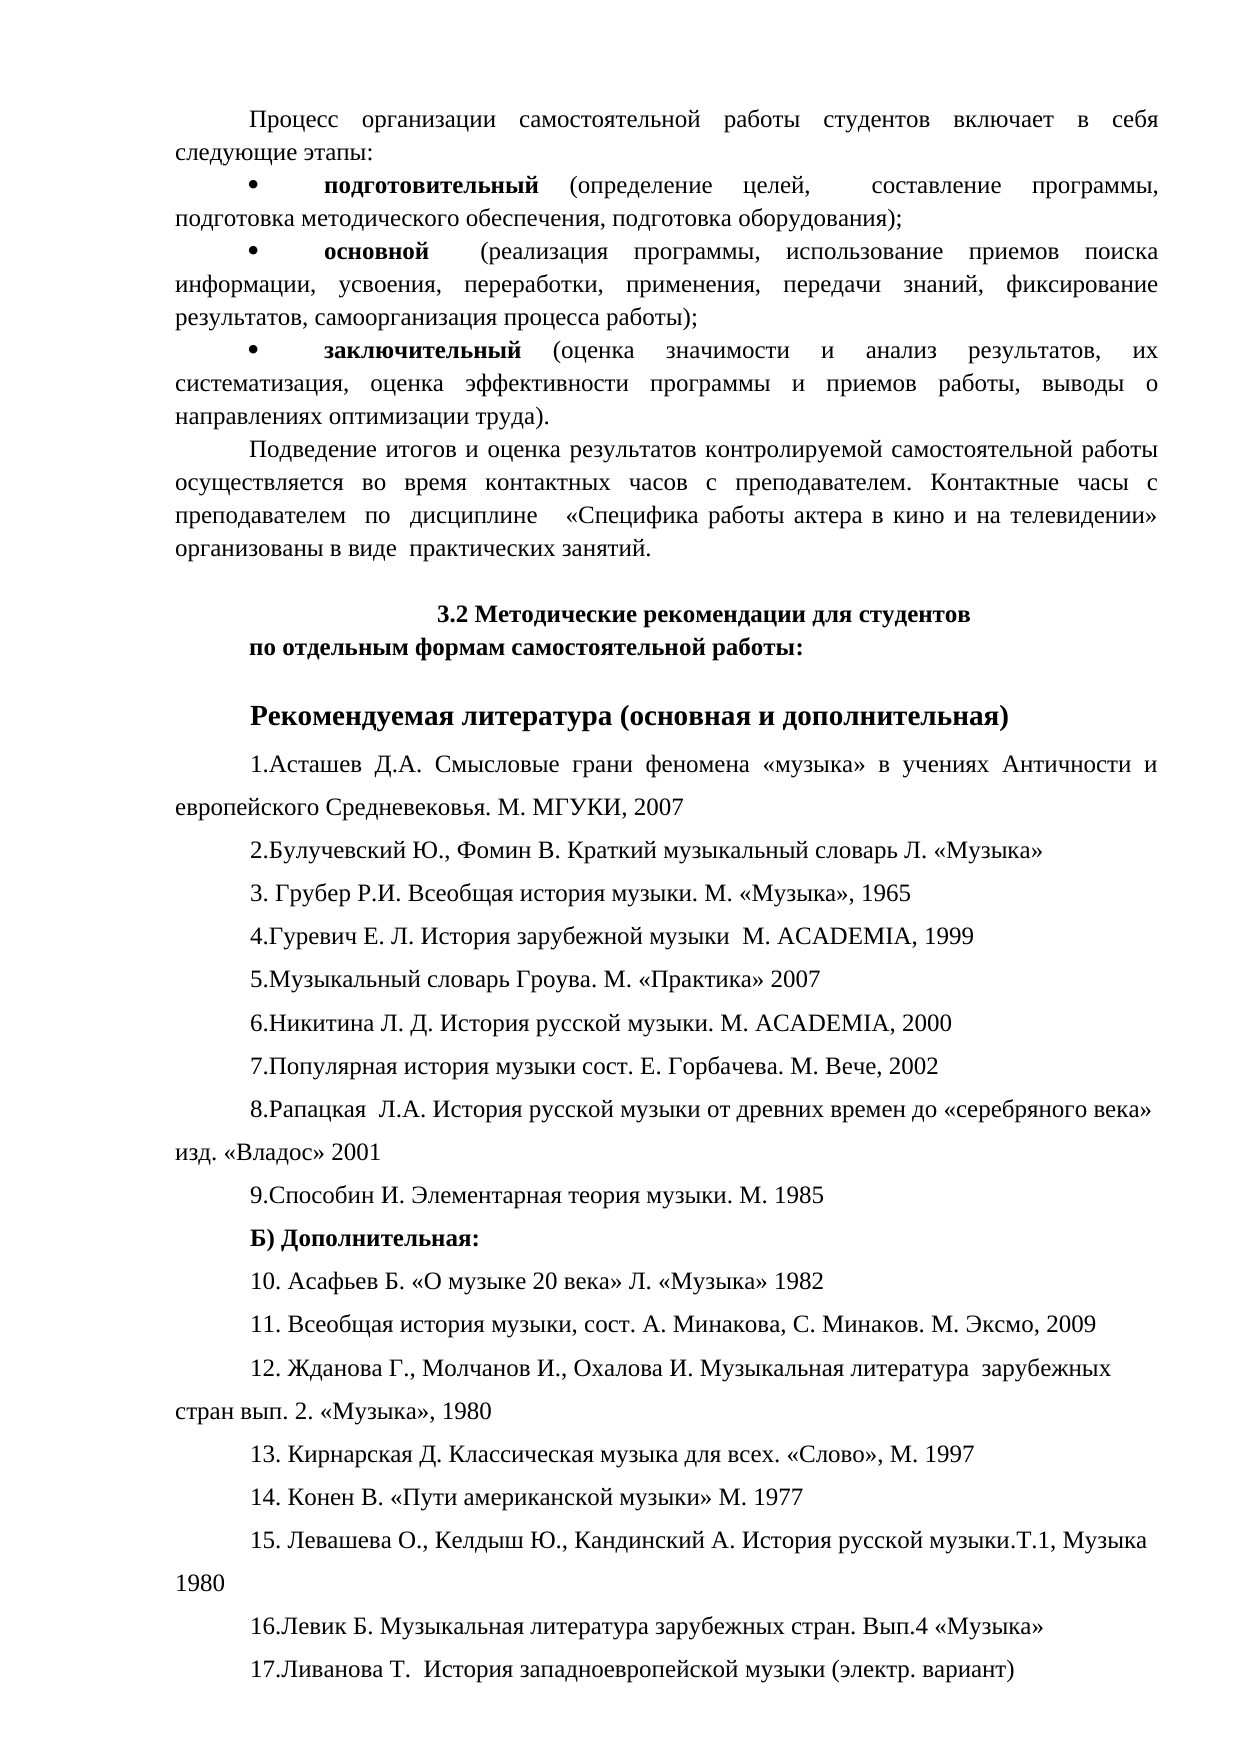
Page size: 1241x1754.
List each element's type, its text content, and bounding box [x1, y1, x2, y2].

text 14. Конен В. «Пути американской музыки» М. 1977 [175, 1482, 1159, 1511]
text 15. Левашева О., Келдыш Ю., Кандинский А. История русской музыки.Т.1, Музыка 1980 [175, 1525, 1159, 1597]
text 17.Ливанова Т. История западноевропейской музыки (электр. вариант) [175, 1654, 1159, 1683]
text Б) Дополнительная: [175, 1223, 1159, 1252]
text 4.Гуревич Е. Л. История зарубежной музыки М. ACADEMIA, 1999 [175, 921, 1159, 950]
text Подведение итогов и оценка результатов контролируемой самостоятельной работы осуществляется во время контактных часов с преподавателем. Контактные часы с преподавателем по дисциплине «Специфика работы актера в кино и на телевидении» организованы в виде практических занятий. [175, 434, 1159, 562]
text 8.Рапацкая Л.А. История русской музыки от древних времен до «серебряного века» изд. «Владос» 2001 [175, 1094, 1159, 1166]
list заключительный (оценка значимости и анализ результатов, их систематизация, оценка эффективности программы и приемов работы, выводы о направлениях оптимизации труда). [175, 335, 1159, 430]
text Процесс организации самостоятельной работы студентов включает в себя следующие этапы: [175, 104, 1159, 166]
text 3. Грубер Р.И. Всеобщая история музыки. М. «Музыка», 1965 [175, 878, 1159, 907]
text Рекомендуемая литература (основная и дополнительная) [175, 698, 1159, 732]
list основной (реализация программы, использование приемов поиска информации, усвоения, переработки, применения, передачи знаний, фиксирование результатов, самоорганизация процесса работы); [175, 236, 1159, 331]
text 1.Асташев Д.А. Смысловые грани феномена «музыка» в учениях Античности и европейского Средневековья. М. МГУКИ, 2007 [175, 749, 1159, 821]
text 9.Способин И. Элементарная теория музыки. М. 1985 [175, 1180, 1159, 1209]
text 5.Музыкальный словарь Гроува. М. «Практика» 2007 [175, 964, 1159, 993]
text 10. Асафьев Б. «О музыке 20 века» Л. «Музыка» 1982 [175, 1266, 1159, 1295]
text 16.Левик Б. Музыкальная литература зарубежных стран. Вып.4 «Музыка» [175, 1611, 1159, 1640]
text по отдельным формам самостоятельной работы: [175, 632, 1159, 661]
text 2.Булучевский Ю., Фомин В. Краткий музыкальный словарь Л. «Музыка» [175, 835, 1159, 864]
text 3.2 Методические рекомендации для студентов [175, 599, 1159, 628]
text 7.Популярная история музыки сост. Е. Горбачева. М. Вече, 2002 [175, 1051, 1159, 1079]
list подготовительный (определение целей, составление программы, подготовка методического обеспечения, подготовка оборудования); [175, 170, 1159, 232]
text 6.Никитина Л. Д. История русской музыки. М. ACADEMIA, 2000 [175, 1008, 1159, 1036]
text 13. Кирнарская Д. Классическая музыка для всех. «Слово», М. 1997 [175, 1439, 1159, 1468]
text 12. Жданова Г., Молчанов И., Охалова И. Музыкальная литература зарубежных стран вып. 2. «Музыка», 1980 [175, 1353, 1159, 1424]
text 11. Всеобщая история музыки, сост. А. Минакова, С. Минаков. М. Эксмо, 2009 [175, 1309, 1159, 1338]
